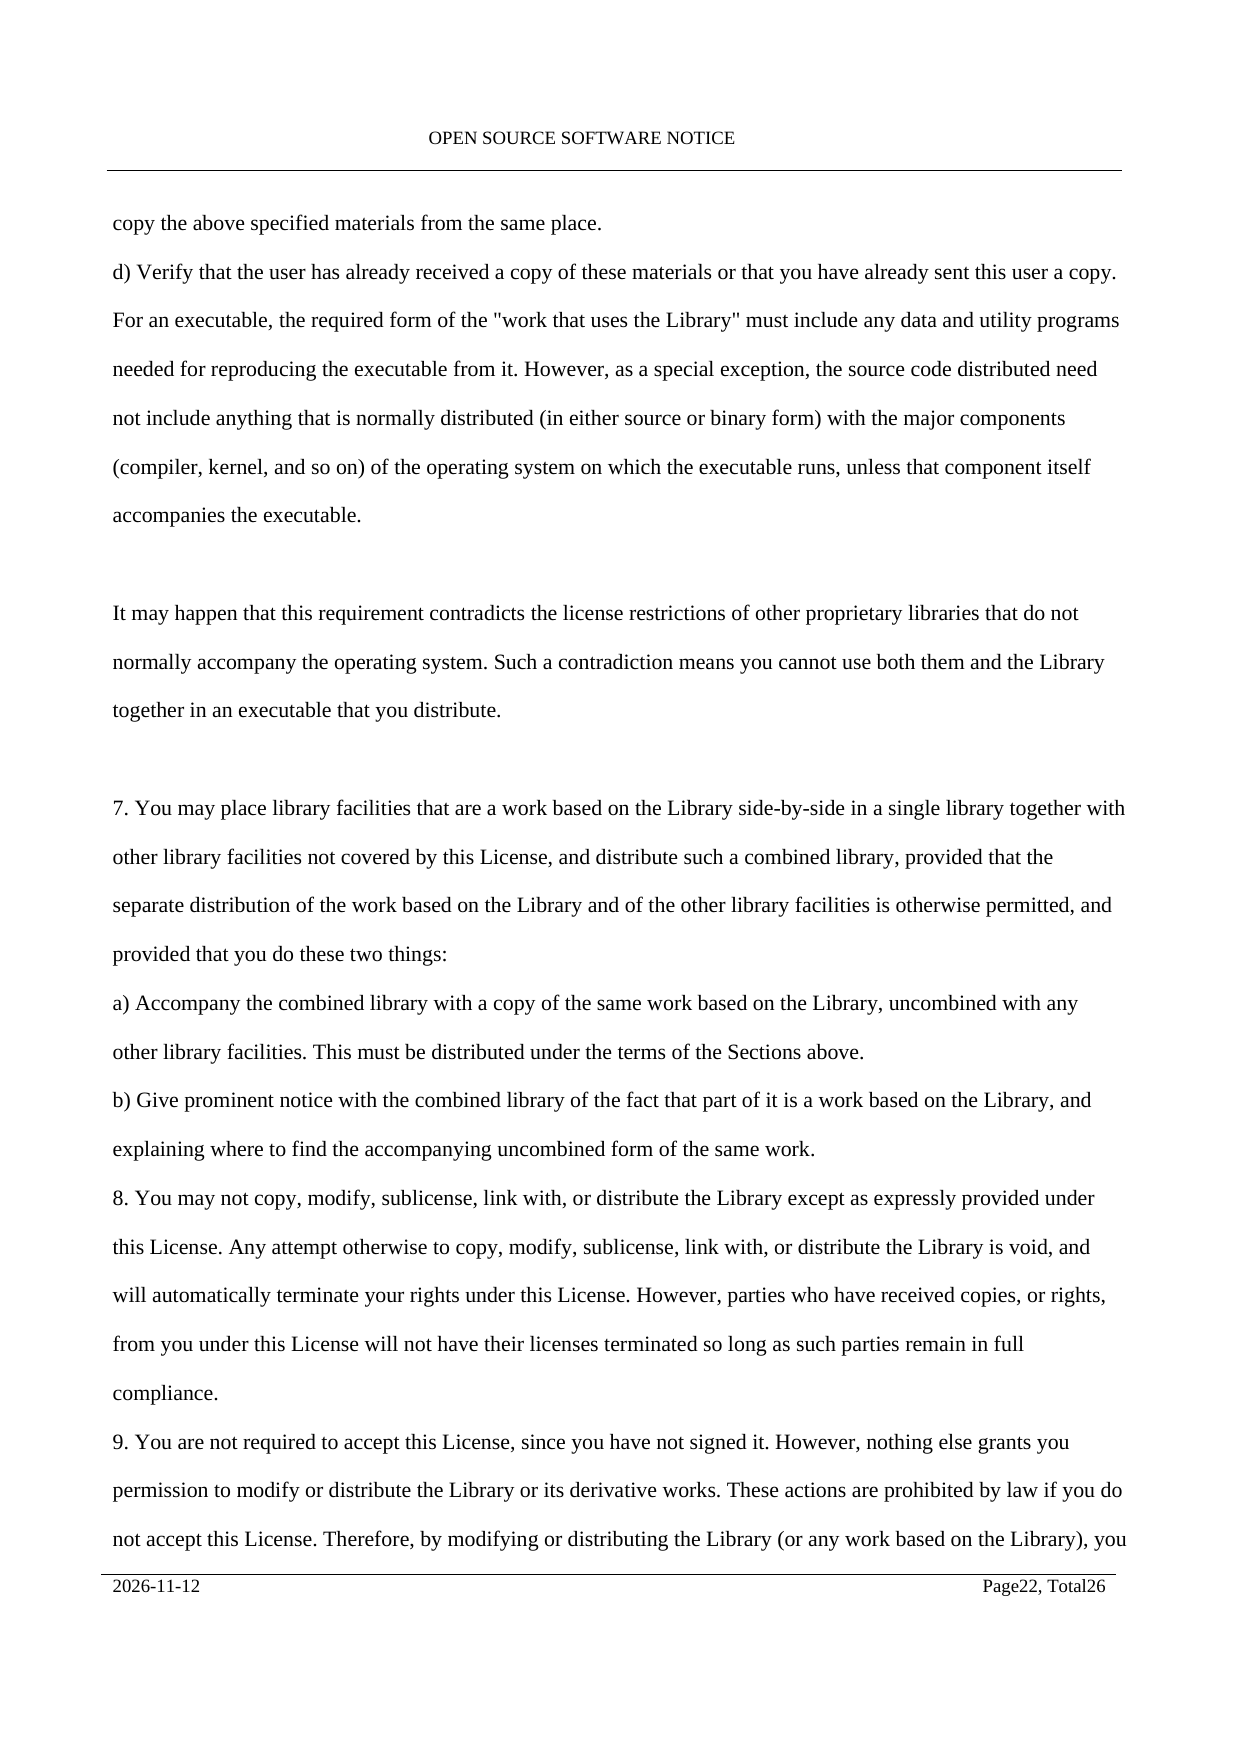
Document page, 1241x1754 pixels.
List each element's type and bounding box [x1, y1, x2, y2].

text [112, 206, 1128, 1555]
